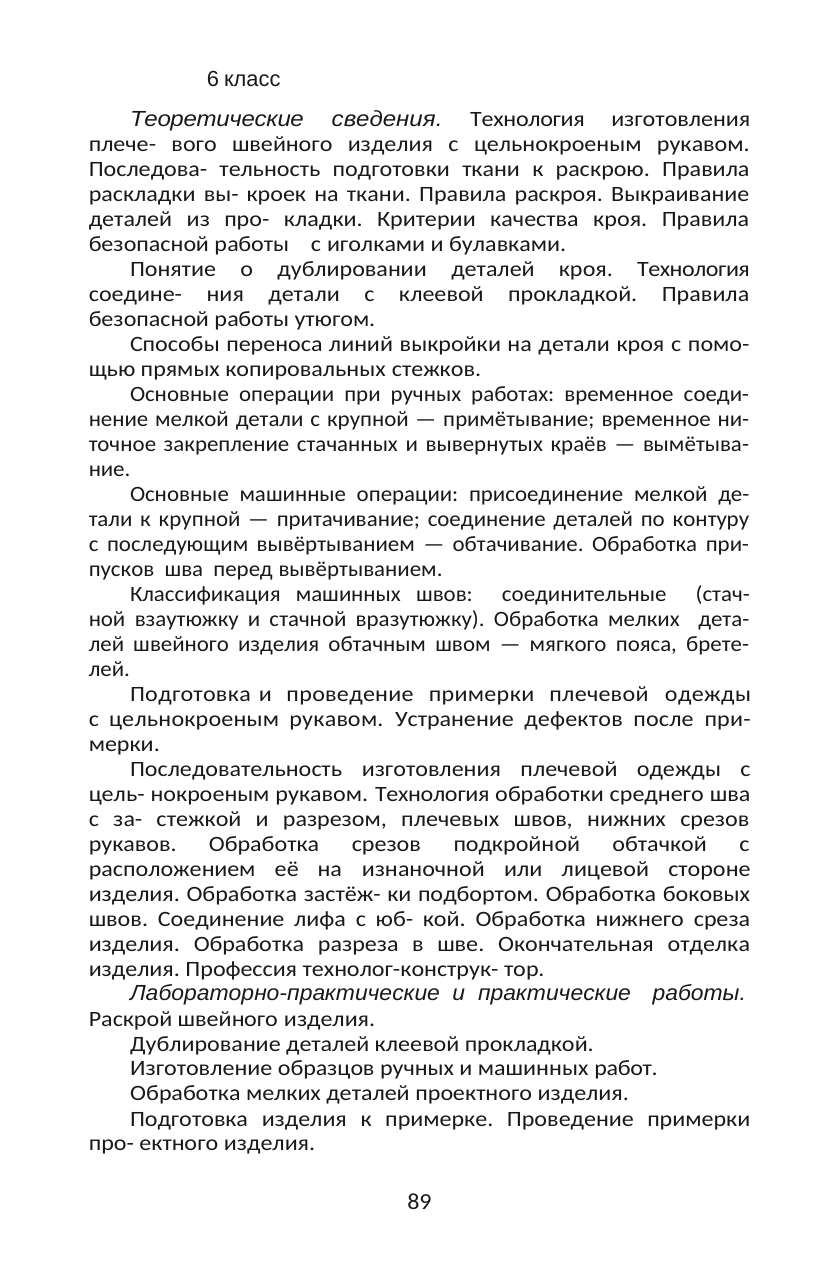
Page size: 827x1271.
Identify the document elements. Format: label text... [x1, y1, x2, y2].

text Последовательность изготовления плечевой одежды с цель- нокроеным рукавом. Технология обработки среднего шва с за- стежкой и разрезом, плечевых швов, нижних срезов рукавов. Обработка срезов подкройной обтачкой с расположением её на изнаночной или лицевой стороне изделия. Обработка застёж- ки подбортом. Обработка боковых швов. Соединение лифа с юб- кой. Обработка нижнего среза изделия. Обработка разреза в шве. Окончательная отделка изделия. Профессия технолог-конструк- тор. [88, 756, 750, 981]
text Понятие о дублировании деталей кроя. Технология соедине- ния детали с клеевой прокладкой. Правила безопасной работы утюгом. [88, 256, 750, 331]
subtitle 89 [87, 1187, 752, 1215]
text Лабораторно-практические и практические работы. [130, 981, 753, 1006]
text Подготовка изделия к примерке. Проведение примерки про- ектного изделия. [88, 1106, 750, 1156]
text Основные операции при ручных работах: временное соеди- нение мелкой детали с крупной — примётывание; временное ни- точное закрепление стачанных и вывернутых краёв — вымётыва- ние. [88, 381, 750, 481]
text Раскрой швейного изделия. [88, 1006, 753, 1031]
list класс [207, 66, 762, 91]
text Классификация машинных швов: соединительные (стач- ной взаутюжку и стачной вразутюжку). Обработка мелких дета- лей швейного изделия обтачным швом — мягкого пояса, брете- лей. [88, 581, 751, 681]
text Способы переноса линий выкройки на детали кроя с помо- щью прямых копировальных стежков. [88, 331, 750, 381]
text Подготовка и проведение примерки плечевой одежды с цельнокроеным рукавом. Устранение дефектов после при- мерки. [88, 681, 751, 756]
text Основные машинные операции: присоединение мелкой де- тали к крупной — притачивание; соединение деталей по контуру с последующим вывёртыванием — обтачивание. Обработка при- пусков шва перед вывёртыванием. [88, 481, 750, 581]
text Теоретические сведения. Технология изготовления плече- вого швейного изделия с цельнокроеным рукавом. Последова- тельность подготовки ткани к раскрою. Правила раскладки вы- кроек на ткани. Правила раскроя. Выкраивание деталей из про- кладки. Критерии качества кроя. Правила безопасной работы с иголками и булавками. [88, 106, 750, 256]
text Дублирование деталей клеевой прокладкой. Изготовление образцов ручных и машинных работ. Обработка мелких деталей проектного изделия. [130, 1032, 717, 1106]
